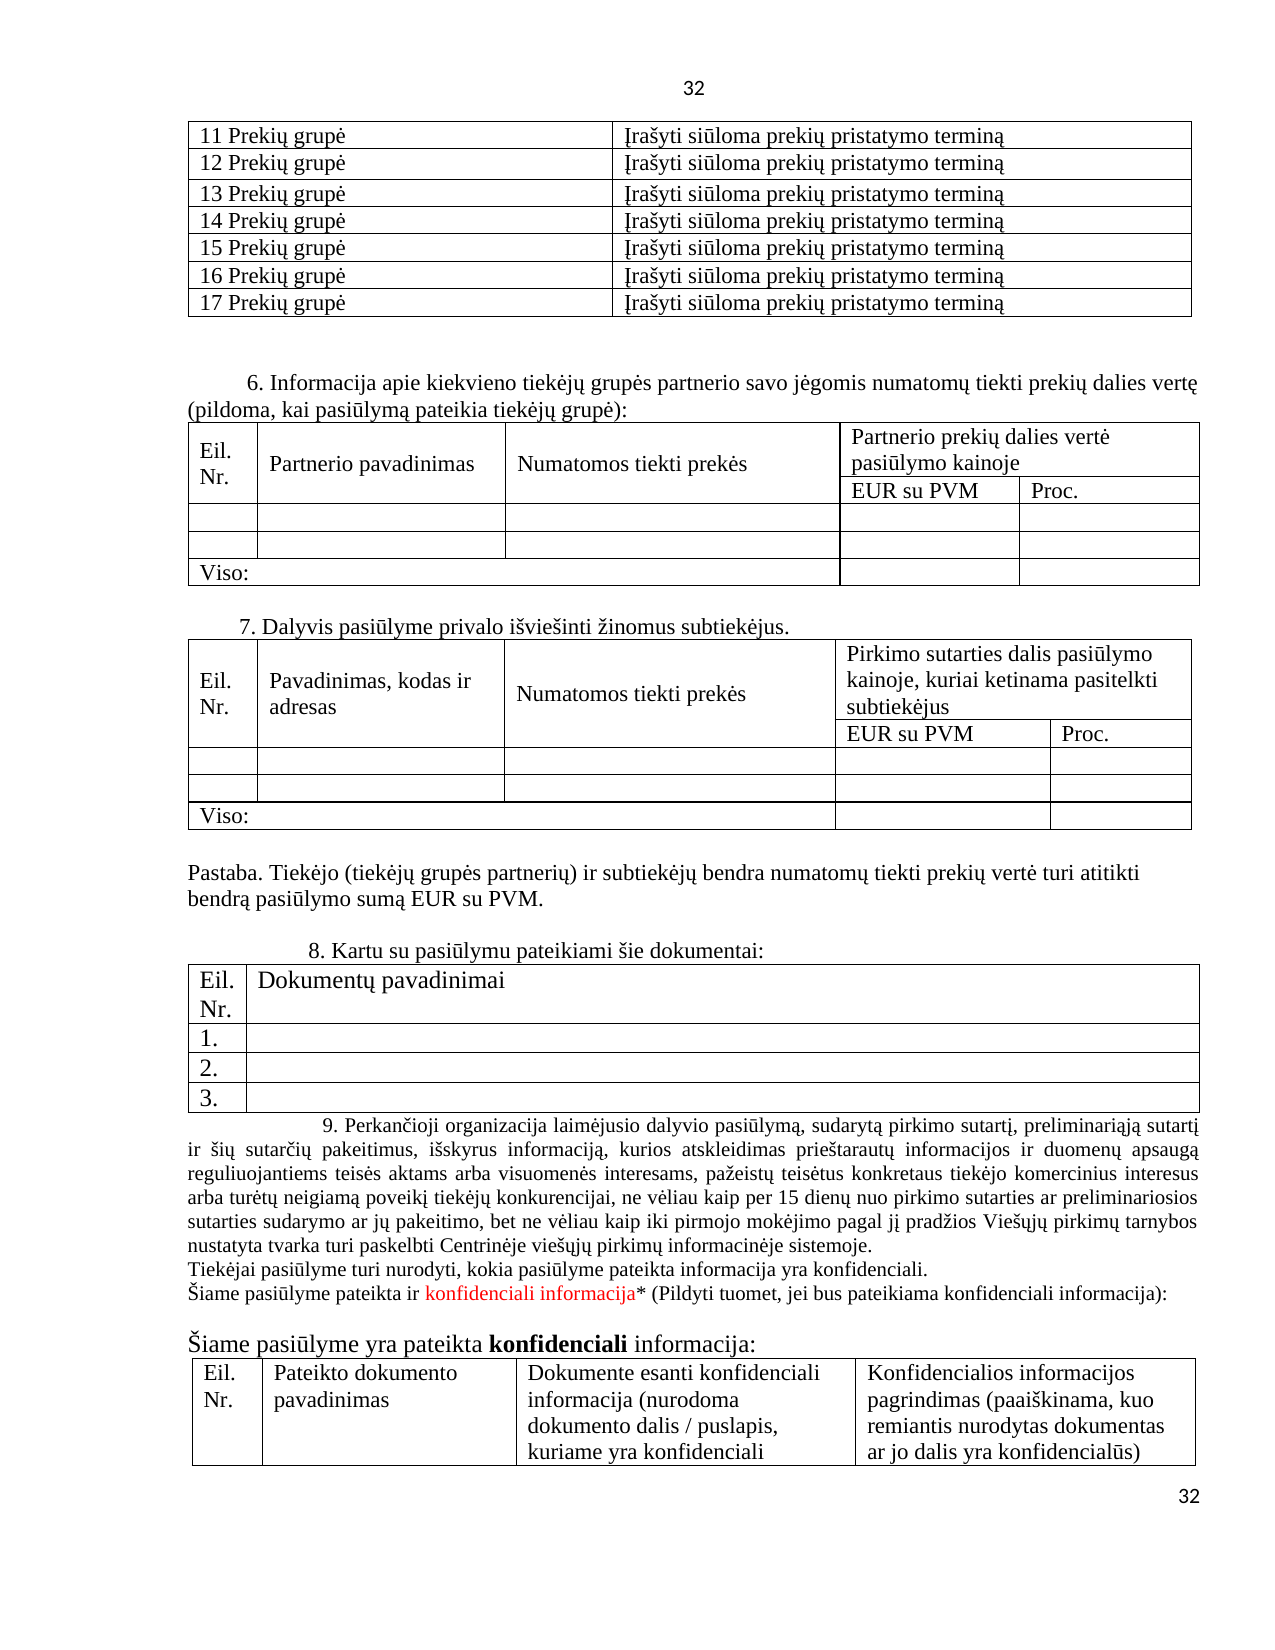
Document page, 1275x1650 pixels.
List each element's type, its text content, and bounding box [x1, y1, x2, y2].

table_cell Įrašyti siūloma prekių pristatymo terminą [613, 234, 1191, 261]
table_header Eil. Nr. [189, 423, 257, 503]
table_header Dokumentų pavadinimai [247, 965, 1199, 1022]
table_cell 12 Prekių grupė [189, 149, 612, 178]
table_cell [1051, 775, 1191, 801]
table_cell [505, 775, 835, 801]
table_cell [613, 180, 1191, 206]
table_cell 3. [189, 1083, 246, 1112]
table_cell [1020, 532, 1199, 558]
table_cell [1020, 559, 1199, 585]
table_cell Viso: [189, 559, 839, 585]
table_cell Įrašyti siūloma prekių pristatymo terminą [613, 207, 1191, 233]
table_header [517, 1359, 855, 1465]
table_cell Įrašyti siūloma prekių pristatymo terminą [613, 262, 1191, 288]
text Šiame pasiūlyme yra pateikta konfidenciali informacija: [187, 1329, 1200, 1358]
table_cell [613, 122, 1191, 148]
table_header Pirkimo sutarties dalis pasiūlymo kainoje, kuriai ketinama pasitelkti subtiekėjus [836, 640, 1191, 719]
table_cell [505, 748, 835, 774]
table_cell Proc. [1051, 720, 1191, 747]
table_cell [841, 504, 1019, 531]
table_cell [841, 559, 1019, 585]
table_cell [189, 775, 257, 801]
table_header Numatomos tiekti prekės [506, 423, 839, 503]
table_cell [258, 532, 505, 558]
table_cell EUR su PVM [836, 720, 1050, 747]
table_header Eil. Nr. [189, 640, 257, 747]
table_cell 17 Prekių grupė [189, 289, 612, 316]
table_cell [258, 504, 505, 531]
table_cell [836, 775, 1050, 801]
text Tiekėjai pasiūlyme turi nurodyti, kokia pasiūlyme pateikta informacija yra konfidenciali. [187, 1257, 1200, 1281]
table_header Partnerio prekių dalies vertė pasiūlymo kainoje [841, 423, 1199, 476]
text Šiame pasiūlyme pateikta ir konfidenciali informacija* (Pildyti tuomet, jei bus pateikiama konfidenciali informacija): [187, 1281, 1200, 1305]
table_cell 14 Prekių grupė [189, 207, 612, 233]
text 8. Kartu su pasiūlymu pateikiami šie dokumentai: [262, 938, 1200, 964]
table_cell [506, 504, 839, 531]
table_cell [247, 1024, 1199, 1052]
text 6. Informacija apie kiekvieno tiekėjų grupės partnerio savo jėgomis numatomų tiekti prekių dalies vertę (pildoma, kai pasiūlymą pateikia tiekėjų grupė): [187, 369, 1200, 422]
table_cell Viso: [189, 803, 835, 829]
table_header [856, 1359, 1195, 1465]
table_cell 15 Prekių grupė [189, 234, 612, 261]
table_cell Įrašyti siūloma prekių pristatymo terminą [613, 289, 1191, 316]
table_cell [1051, 803, 1191, 829]
table_cell [1051, 748, 1191, 774]
table_cell 2. [189, 1053, 246, 1082]
table_cell [1020, 504, 1199, 531]
table_cell Proc. [1020, 477, 1199, 503]
table_cell [258, 748, 504, 774]
table_cell EUR su PVM [841, 477, 1019, 503]
table_cell [189, 748, 257, 774]
table_cell [258, 775, 504, 801]
table_header Pavadinimas, kodas ir adresas [258, 640, 504, 747]
table_header Eil. Nr. [193, 1359, 262, 1465]
table_cell [189, 532, 257, 558]
table_header Eil. Nr. [189, 965, 246, 1022]
table_header Numatomos tiekti prekės [505, 640, 835, 747]
text Pastaba. Tiekėjo (tiekėjų grupės partnerių) ir subtiekėjų bendra numatomų tiekti prekių vertė turi atitikti bendrą pasiūlymo sumą EUR su PVM. [187, 858, 1200, 911]
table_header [263, 1359, 516, 1465]
table_cell [836, 803, 1050, 829]
table_cell [506, 532, 839, 558]
table_cell [841, 532, 1019, 558]
table_cell [189, 504, 257, 531]
table_header Partnerio pavadinimas [258, 423, 505, 503]
table_cell 13 Prekių grupė [189, 180, 612, 206]
text 9. Perkančioji organizacija laimėjusio dalyvio pasiūlymą, sudarytą pirkimo sutartį, preliminariąją sutartį ir šių sutarčių pakeitimus, išskyrus informaciją, kurios atskleidimas prieštarautų informacijos ir duomenų apsaugą reguliuojantiems teisės aktams arba visuomenės interesams, pažeistų teisėtus konkretaus tiekėjo komercinius interesus arba turėtų neigiamą poveikį tiekėjų konkurencijai, ne vėliau kaip per 15 dienų nuo pirkimo sutarties ar preliminariosios sutarties sudarymo ar jų pakeitimo, bet ne vėliau kaip iki pirmojo mokėjimo pagal jį pradžios Viešųjų pirkimų tarnybos nustatyta tvarka turi paskelbti Centrinėje viešųjų pirkimų informacinėje sistemoje. [187, 1113, 1200, 1257]
table_cell 16 Prekių grupė [189, 262, 612, 288]
table_cell [247, 1083, 1199, 1112]
text 7. Dalyvis pasiūlyme privalo išviešinti žinomus subtiekėjus. [187, 613, 1200, 639]
table_cell [836, 748, 1050, 774]
table_cell 1. [189, 1024, 246, 1052]
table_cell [613, 149, 1191, 178]
table_cell [247, 1053, 1199, 1082]
table_cell 11 Prekių grupė [189, 122, 612, 148]
